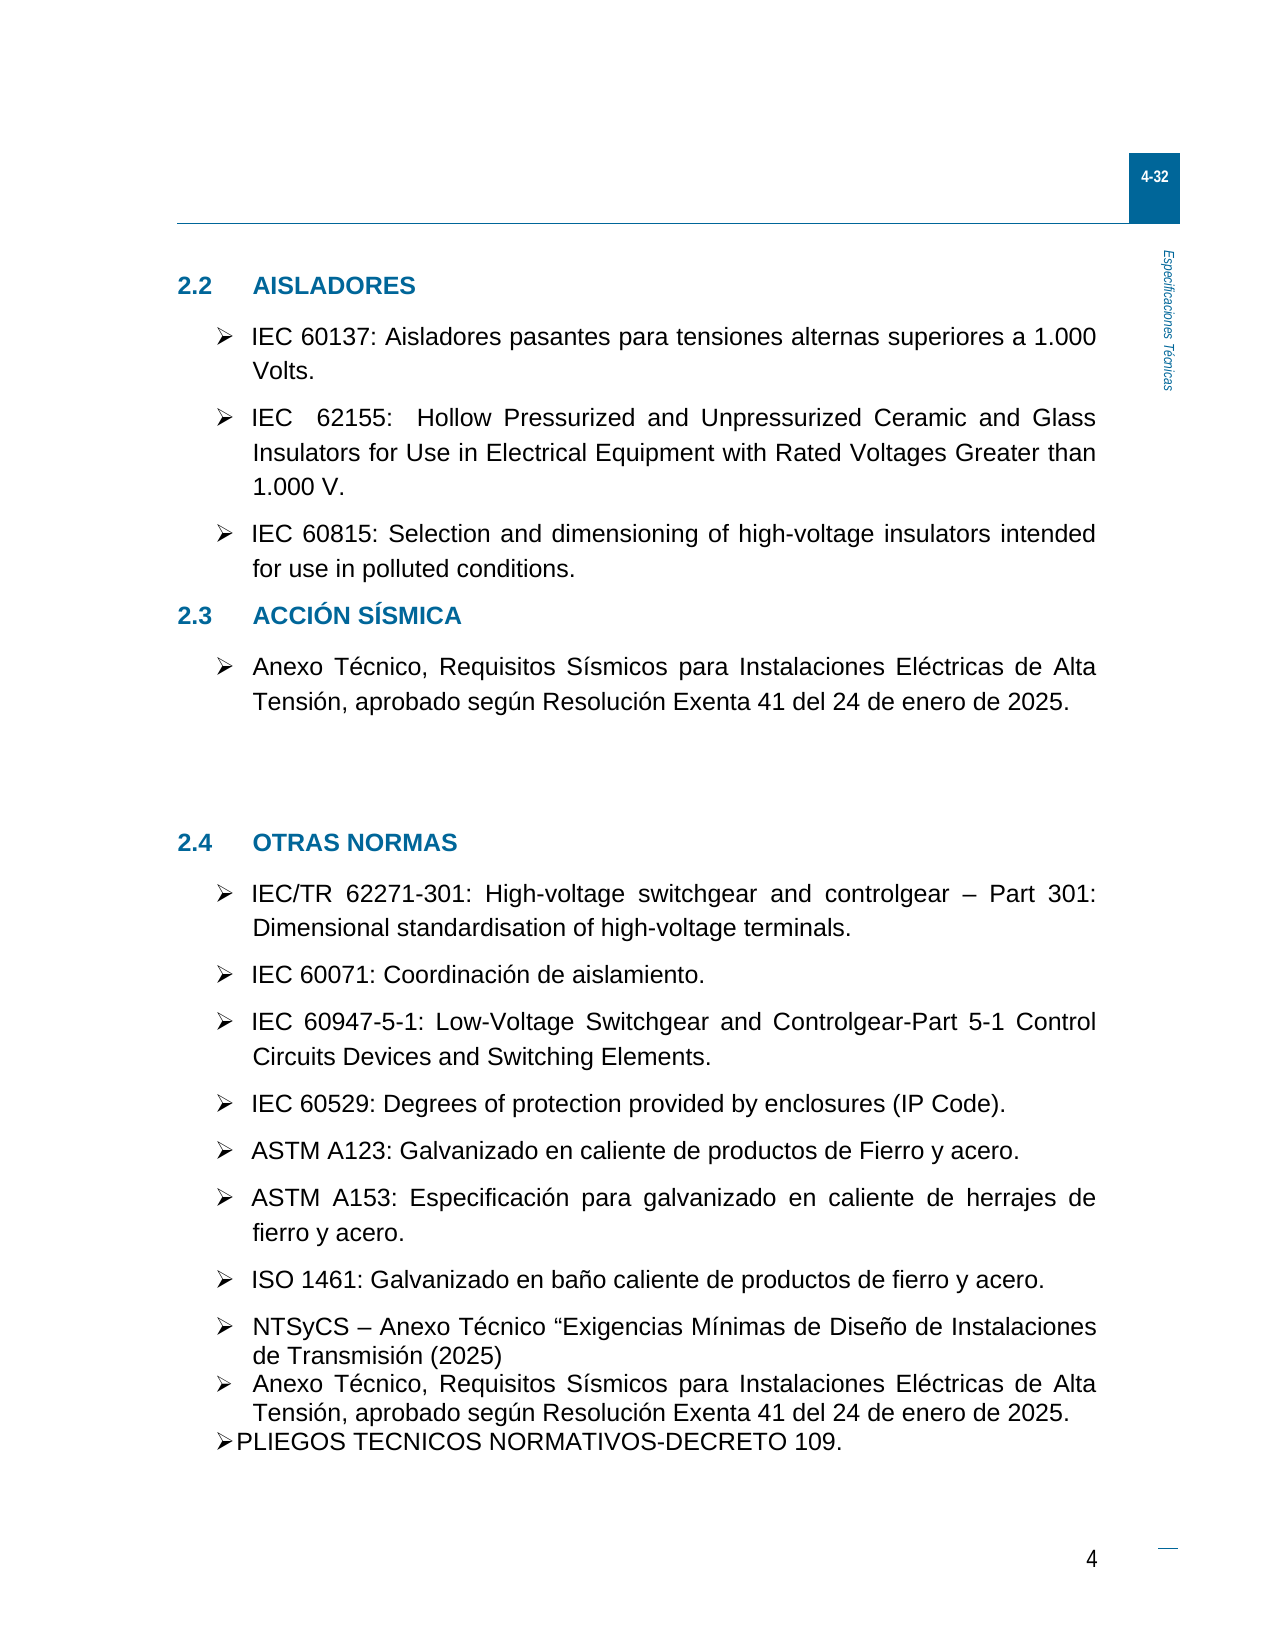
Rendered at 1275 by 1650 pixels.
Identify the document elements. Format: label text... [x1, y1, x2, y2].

list Anexo Técnico, Requisitos Sísmicos para Instalaciones Eléctricas de Alta Tensión, aprobado según Resolución Exenta 41 del 24 de enero de 2025. [215, 1369, 1098, 1427]
list IEC 60137: Aisladores pasantes para tensiones alternas superiores a 1.000 Volts. [215, 322, 1098, 385]
subtitle Otras Normas [177, 828, 1098, 856]
list IEC 60071: Coordinación de aislamiento. [215, 960, 1098, 989]
list ASTM A153: Especificación para galvanizado en caliente de herrajes de fierro y acero. [215, 1183, 1098, 1246]
list ISO 1461: Galvanizado en baño caliente de productos de fierro y acero. [215, 1265, 1098, 1293]
list IEC/TR 62271-301: High-voltage switchgear and controlgear – Part 301: Dimensional standardisation of high-voltage terminals. [215, 879, 1098, 942]
list Anexo Técnico, Requisitos Sísmicos para Instalaciones Eléctricas de Alta Tensión, aprobado según Resolución Exenta 41 del 24 de enero de 2025. [215, 652, 1098, 715]
list IEC 60815: Selection and dimensioning of high-voltage insulators intended for use in polluted conditions. [215, 519, 1098, 583]
list IEC 60529: Degrees of protection provided by enclosures (IP Code). [215, 1089, 1098, 1118]
list NTSyCS – Anexo Técnico “Exigencias Mínimas de Diseño de Instalaciones de Transmisión (2025) [215, 1312, 1098, 1369]
list IEC 62155: Hollow Pressurized and Unpressurized Ceramic and Glass Insulators for Use in Electrical Equipment with Rated Voltages Greater than 1.000 V. [215, 403, 1098, 501]
list IEC 60947-5-1: Low-Voltage Switchgear and Controlgear-Part 5-1 Control Circuits Devices and Switching Elements. [215, 1007, 1098, 1071]
list ASTM A123: Galvanizado en caliente de productos de Fierro y acero. [215, 1136, 1098, 1165]
list PLIEGOS TECNICOS NORMATIVOS-DECRETO 109. [215, 1427, 1098, 1456]
subtitle Aisladores [177, 271, 1098, 299]
subtitle Acción sísmica [177, 601, 1098, 630]
